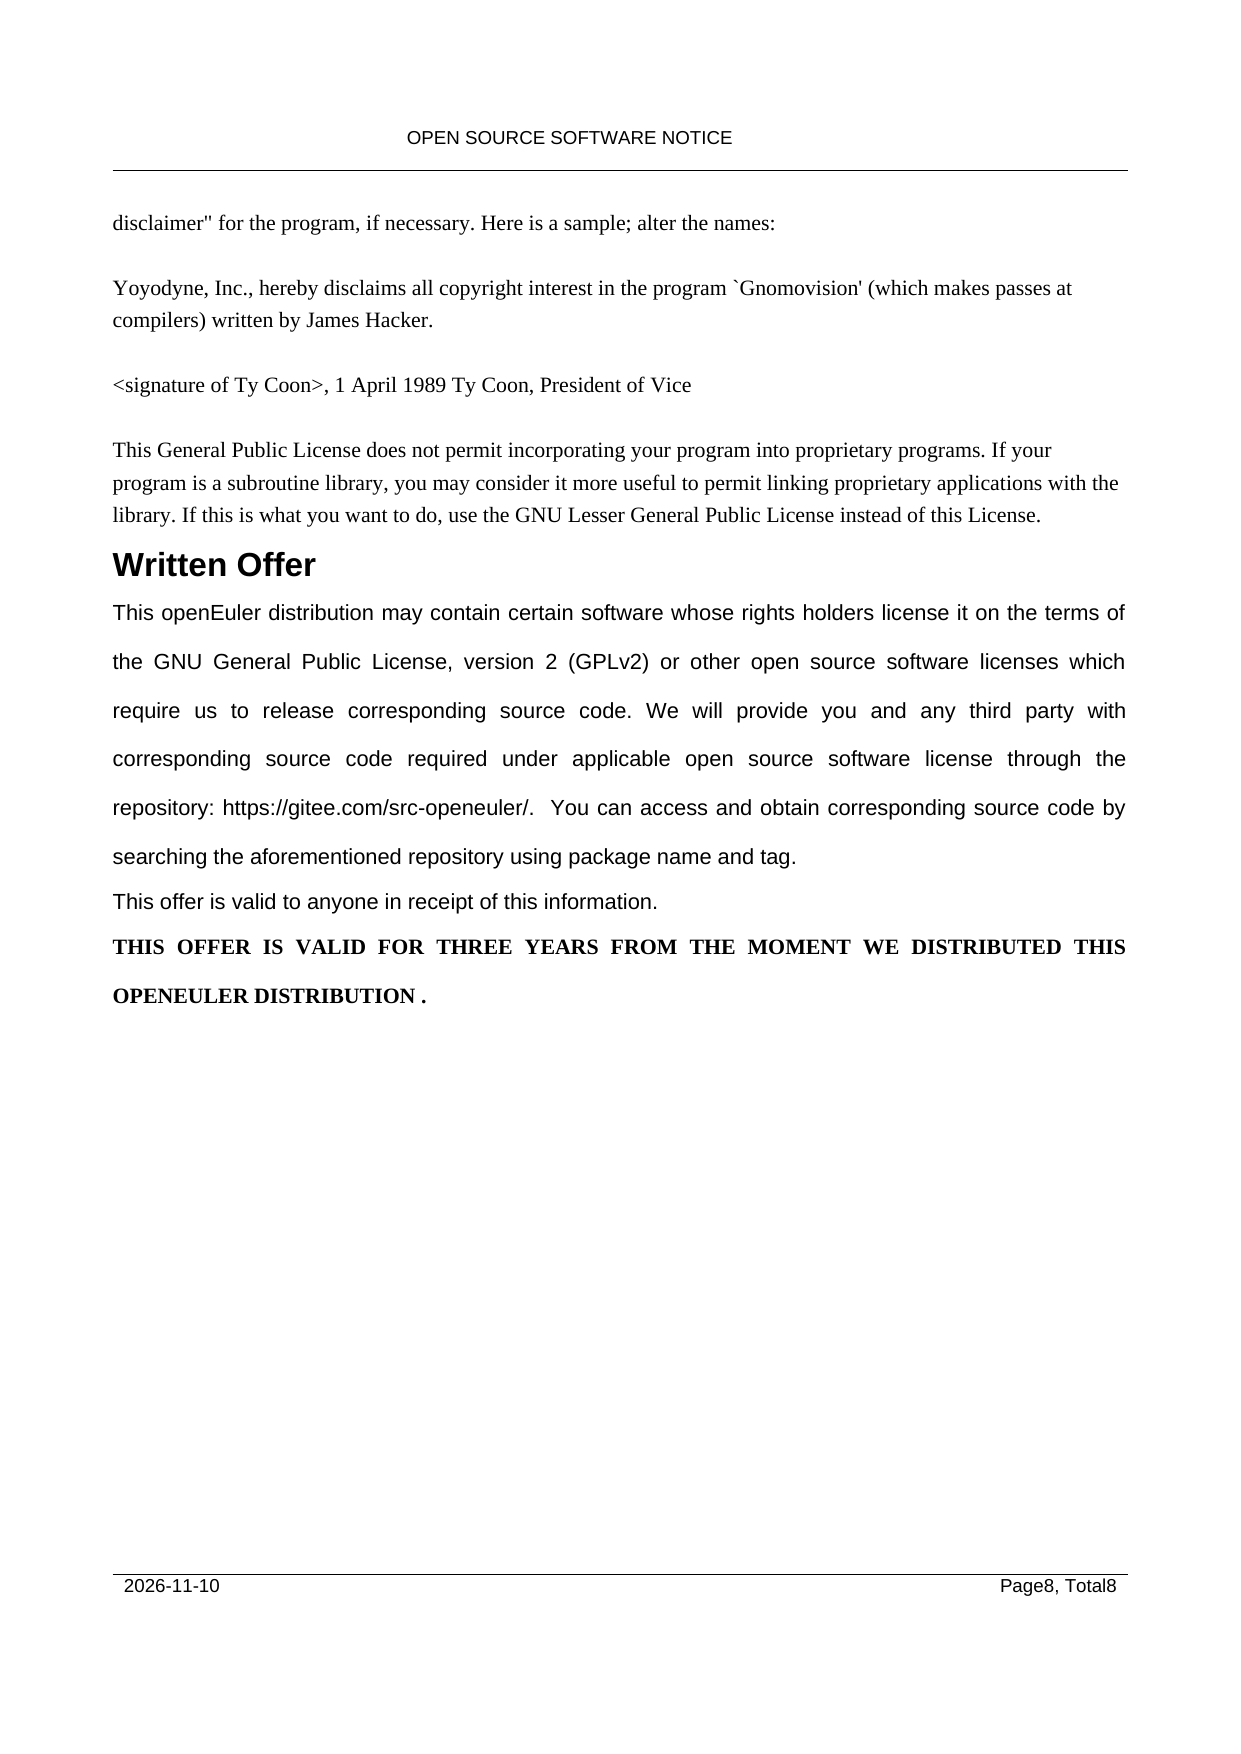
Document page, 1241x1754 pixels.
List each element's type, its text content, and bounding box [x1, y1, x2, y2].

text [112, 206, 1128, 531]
text Written Offer [112, 531, 1128, 596]
text This offer is valid to anyone in receipt of this information. [112, 885, 1128, 918]
text This openEuler distribution may contain certain software whose rights holders license it on the terms of the GNU General Public License, version 2 (GPLv2) or other open source software licenses which require us to release corresponding source code. We will provide you and any third party with corresponding source code required under applicable open source software license through the repository: https://gitee.com/src-openeuler/. You can access and obtain corresponding source code by searching the aforementioned repository using package name and tag. [112, 596, 1128, 873]
text THIS OFFER IS VALID FOR THREE YEARS FROM THE MOMENT WE DISTRIBUTED THIS OPENEULER DISTRIBUTION . [112, 930, 1128, 1012]
